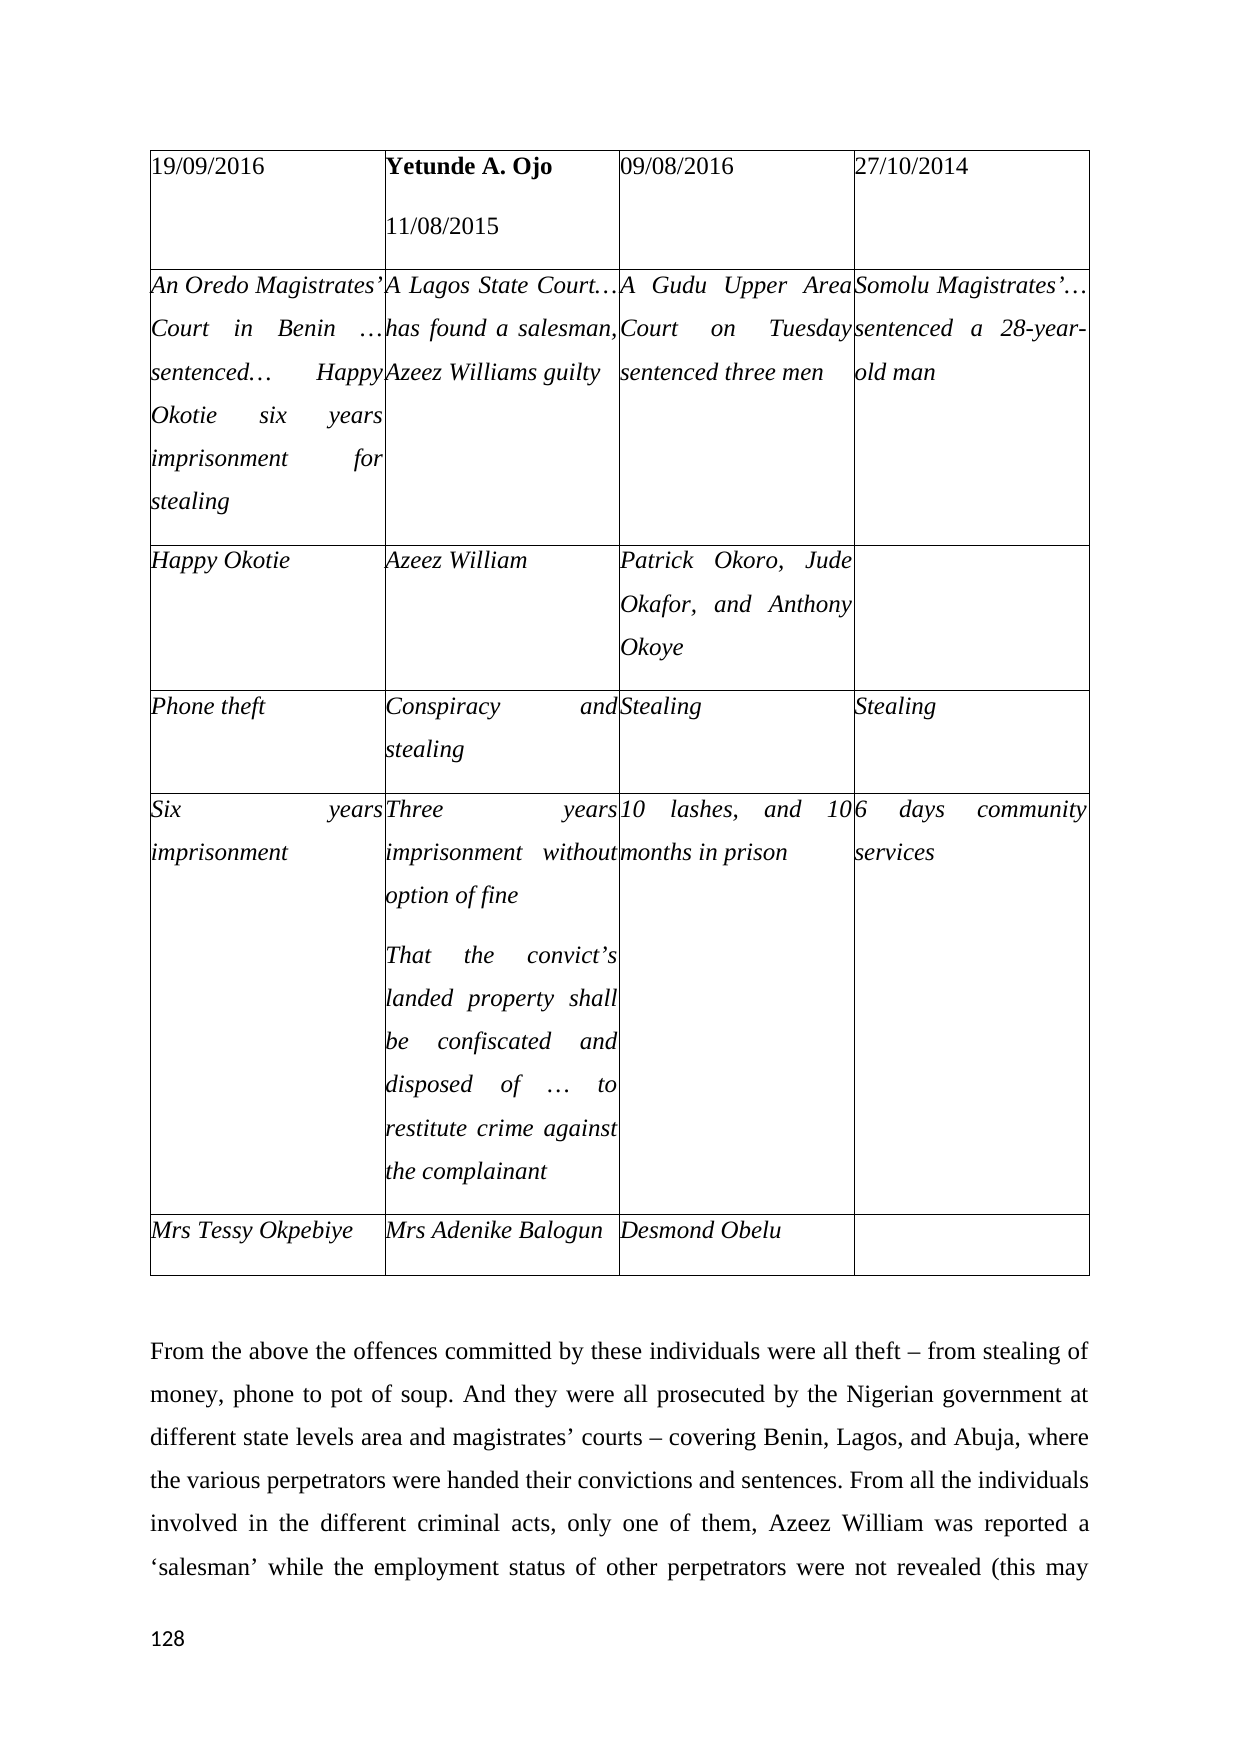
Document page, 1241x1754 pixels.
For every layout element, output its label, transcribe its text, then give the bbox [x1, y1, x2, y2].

table_cell Azeez William [386, 546, 619, 690]
table_cell Somolu Magistrates’… sentenced a 28-year-old man [855, 270, 1089, 544]
table_cell Conspiracy and stealing [386, 691, 619, 793]
table_cell Stealing [855, 691, 1089, 793]
table_cell Six years imprisonment [151, 794, 385, 1214]
table_cell 10 lashes, and 10 months in prison [620, 794, 854, 1214]
table_cell Phone theft [151, 691, 385, 793]
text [150, 1336, 1090, 1580]
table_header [151, 151, 385, 269]
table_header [855, 151, 1089, 269]
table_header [620, 151, 854, 269]
table_cell Stealing [620, 691, 854, 793]
table_cell [855, 1215, 1089, 1275]
table_cell Desmond Obelu [620, 1215, 854, 1275]
table_cell Mrs Tessy Okpebiye [151, 1215, 385, 1275]
table_cell Mrs Adenike Balogun [386, 1215, 619, 1275]
table_cell Patrick Okoro, Jude Okafor, and Anthony Okoye [620, 546, 854, 690]
table_cell [855, 546, 1089, 690]
table_cell Three years imprisonment without option of fine That the convict’s landed property shall be confiscated and disposed of … to restitute crime against the complainant [386, 794, 619, 1214]
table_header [386, 151, 619, 269]
table_cell A Lagos State Court… has found a salesman, Azeez Williams guilty [386, 270, 619, 544]
table_cell 6 days community services [855, 794, 1089, 1214]
table_cell Happy Okotie [151, 546, 385, 690]
table_cell An Oredo Magistrates’ Court in Benin …sentenced… Happy Okotie six years imprisonment for stealing [151, 270, 385, 544]
table_cell A Gudu Upper Area Court on Tuesday sentenced three men [620, 270, 854, 544]
